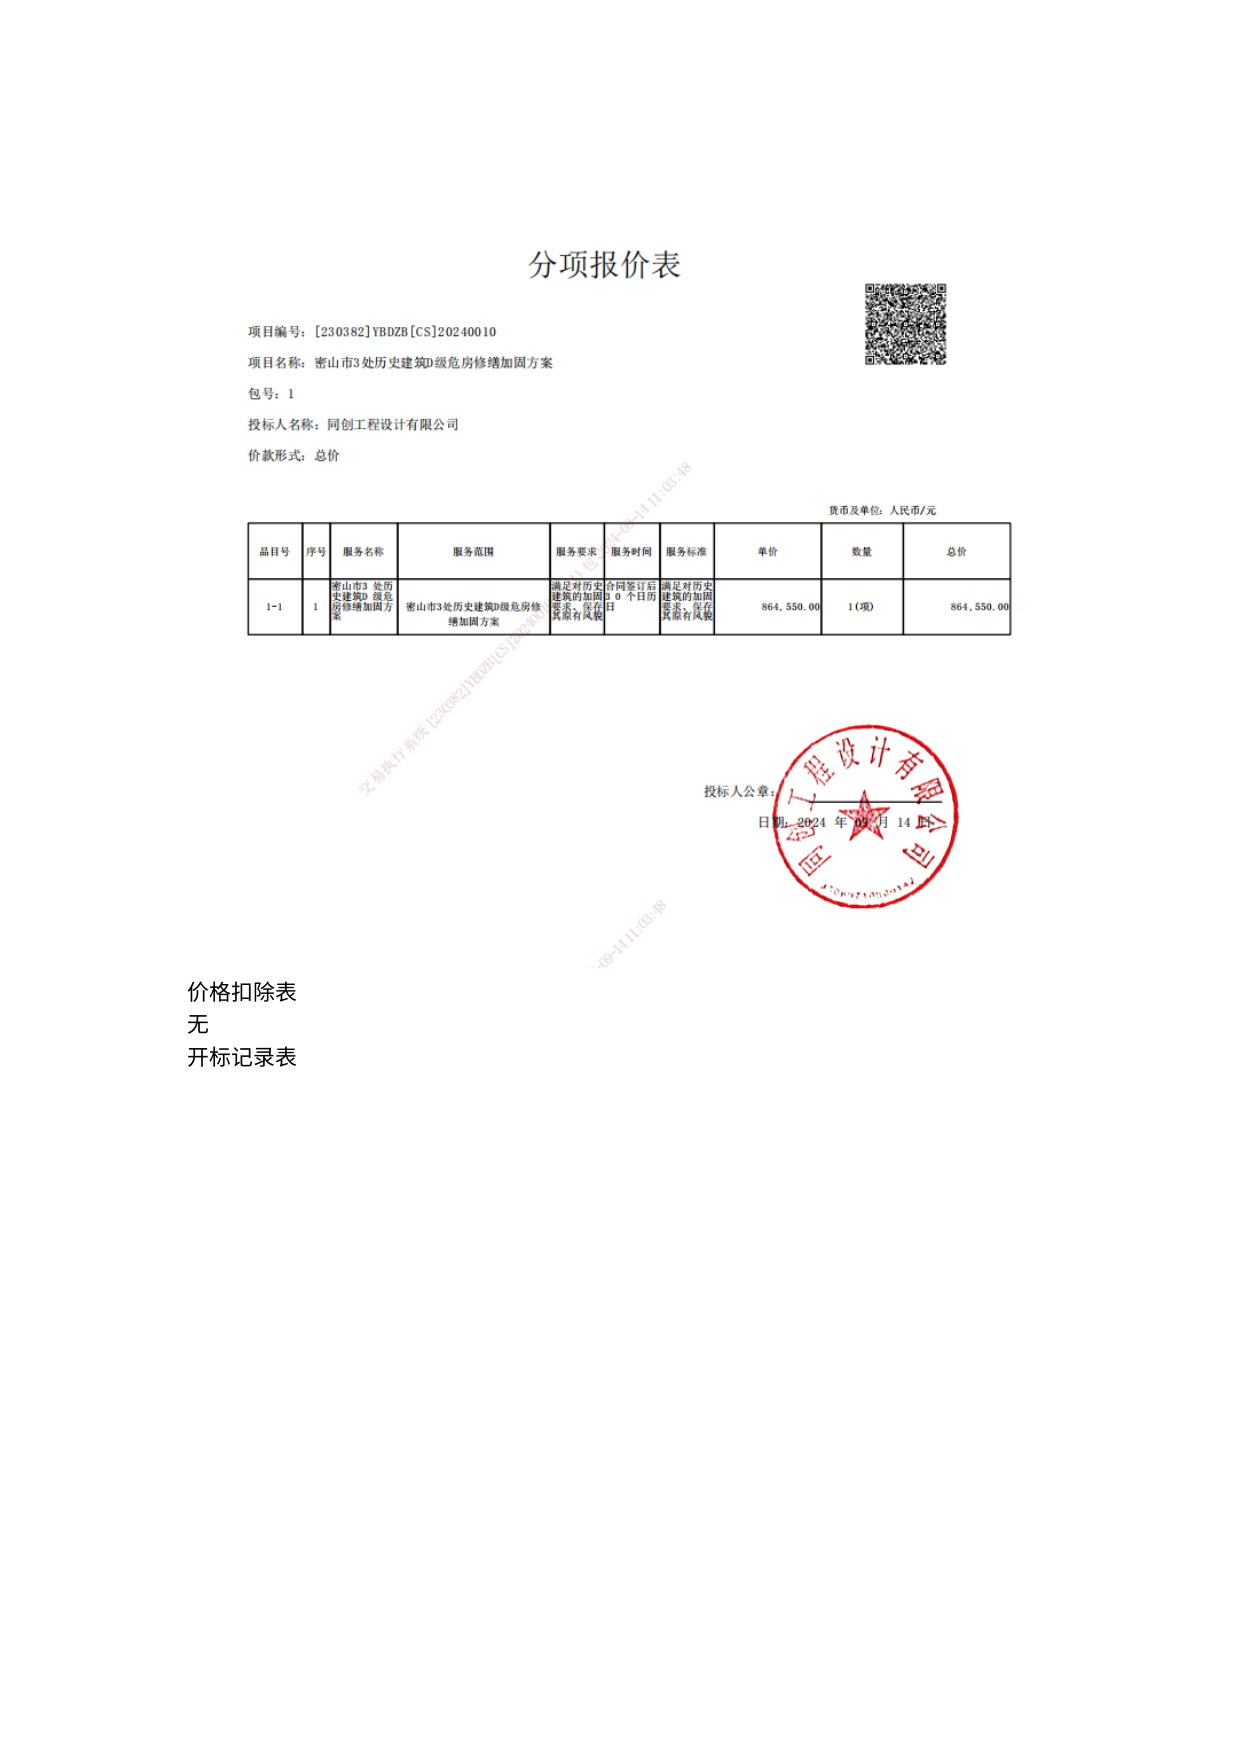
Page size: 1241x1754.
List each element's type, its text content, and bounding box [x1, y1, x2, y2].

picture [187, 162, 1053, 968]
text 开标记录表 [187, 1039, 1053, 1072]
text 无 [187, 1007, 1053, 1039]
text 价格扣除表 [187, 974, 1053, 1007]
